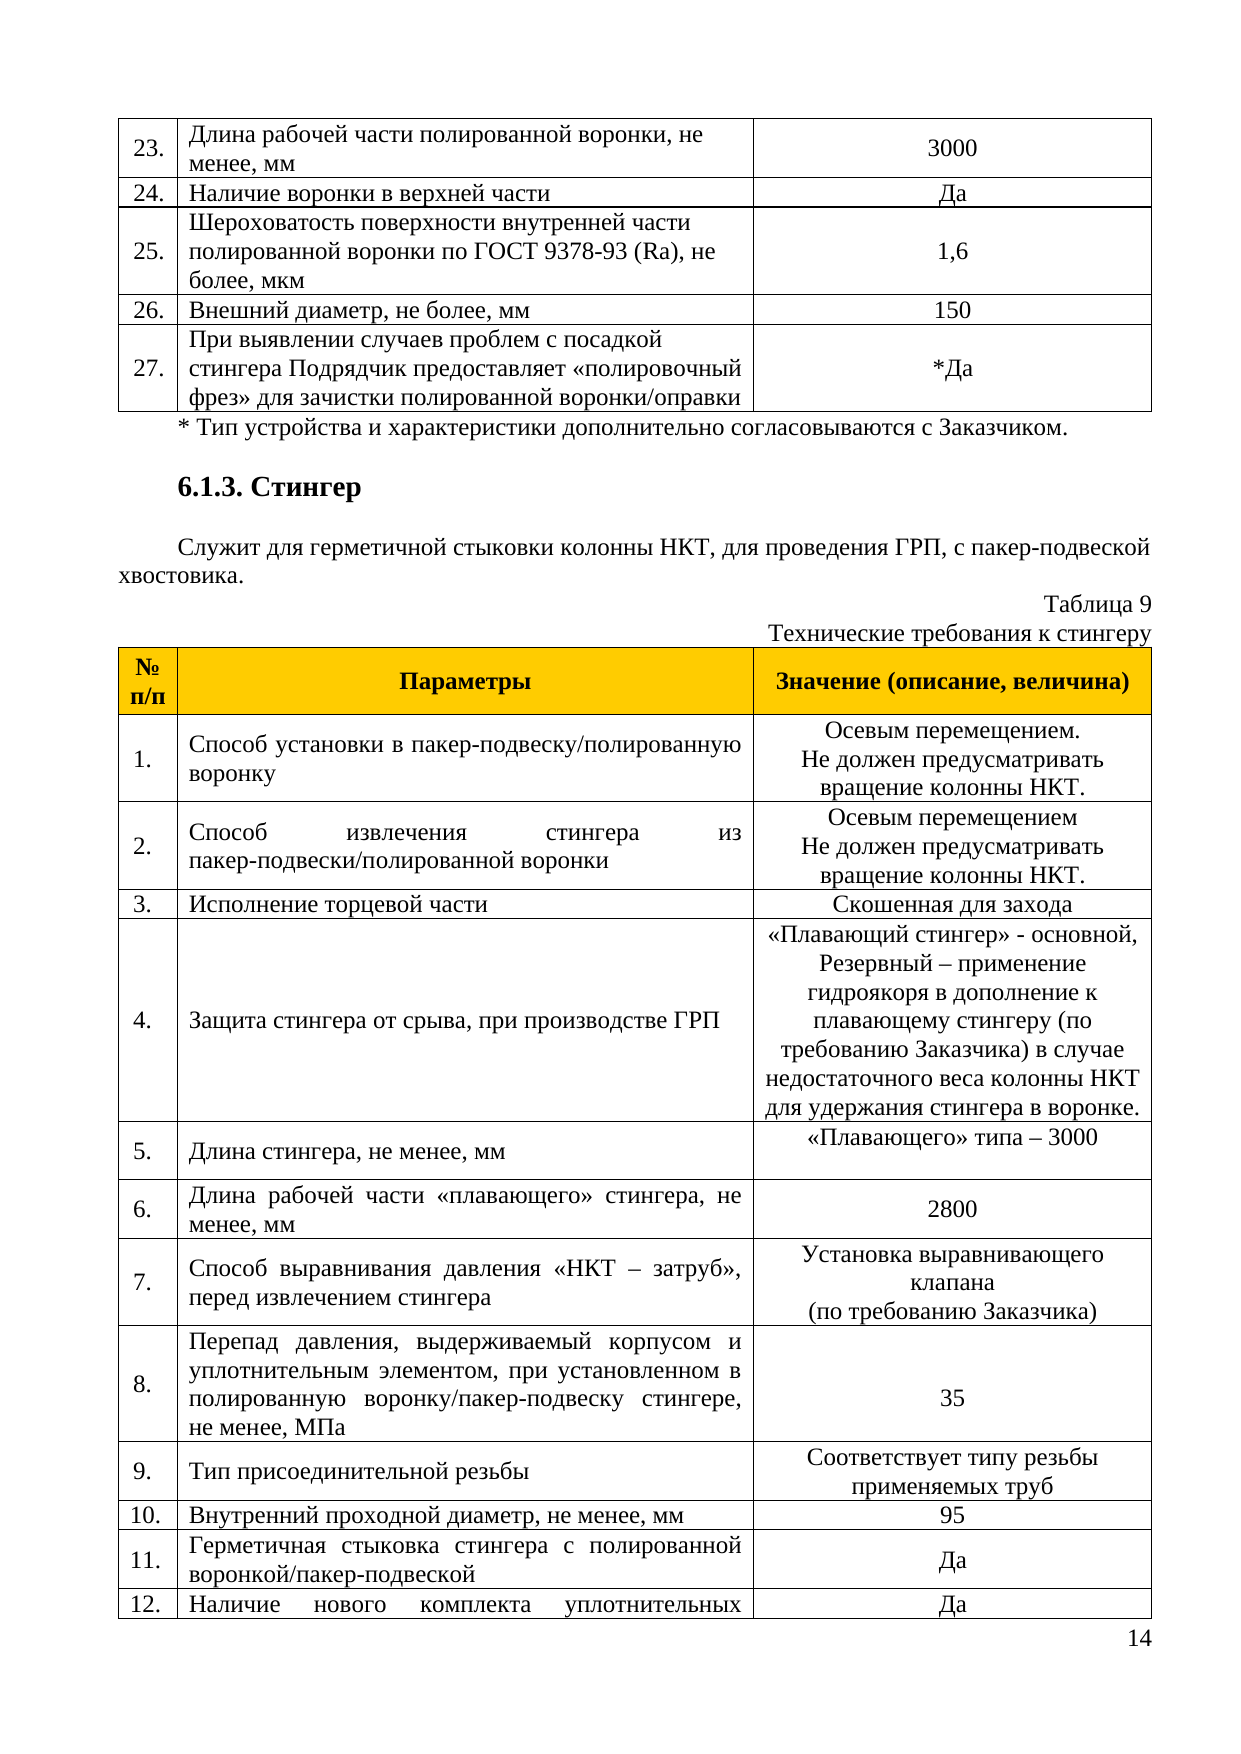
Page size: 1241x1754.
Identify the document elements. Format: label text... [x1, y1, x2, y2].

table_cell Исполнение торцевой части [178, 890, 753, 918]
table_cell [119, 208, 177, 294]
table_cell 1,6 [754, 208, 1151, 294]
table_cell [119, 1326, 177, 1441]
list Таблица 9 [118, 589, 1152, 618]
table_cell Осевым перемещением. Не должен предусматривать вращение колонны НКТ. [754, 715, 1151, 801]
table_cell При выявлении случаев проблем с посадкой стингера Подрядчик предоставляет «полировочный фрез» для зачистки полированной воронки/оправки [178, 325, 753, 411]
table_cell [119, 1530, 177, 1588]
table_header № п/п [119, 648, 177, 714]
table_cell Шероховатость поверхности внутренней части полированной воронки по ГОСТ 9378-93 (Ra), не более, мкм [178, 208, 753, 294]
table_cell Перепад давления, выдерживаемый корпусом и уплотнительным элементом, при установленном в полированную воронку/пакер-подвеску стингере, не менее, МПа [178, 1326, 753, 1441]
table_cell [119, 919, 177, 1121]
table_cell 95 [754, 1501, 1151, 1529]
table_cell Внутренний проходной диаметр, не менее, мм [178, 1501, 753, 1529]
table_cell «Плавающего» типа – 3000 [754, 1122, 1151, 1179]
text Служит для герметичной стыковки колонны НКТ, для проведения ГРП, с пакер-подвеской хвостовика. [118, 532, 1152, 589]
table_cell Длина рабочей части «плавающего» стингера, не менее, мм [178, 1180, 753, 1238]
table_cell [119, 890, 177, 918]
table_cell *Да [754, 325, 1151, 411]
table_cell Да [754, 1589, 1151, 1618]
list Технические требования к стингеру [118, 618, 1152, 647]
table_cell [119, 178, 177, 206]
table_cell Да [754, 1530, 1151, 1588]
table_cell Способ выравнивания давления «НКТ – затруб», перед извлечением стингера [178, 1239, 753, 1325]
table_cell Внешний диаметр, не более, мм [178, 295, 753, 323]
table_cell Способ извлечения стингера из пакер-подвески/полированной воронки [178, 802, 753, 888]
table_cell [178, 1589, 753, 1618]
table_cell 2800 [754, 1180, 1151, 1238]
table_header Значение (описание, величина) [754, 648, 1151, 714]
table_cell [119, 1180, 177, 1238]
table_cell [119, 1501, 177, 1529]
table_cell Скошенная для захода [754, 890, 1151, 918]
table_cell [119, 1442, 177, 1499]
table_cell Установка выравнивающего клапана (по требованию Заказчика) [754, 1239, 1151, 1325]
text * Тип устройства и характеристики дополнительно согласовываются с Заказчиком. [118, 412, 1152, 441]
table_cell [119, 1239, 177, 1325]
table_cell [119, 295, 177, 323]
table_cell Способ установки в пакер-подвеску/полированную воронку [178, 715, 753, 801]
table_cell Осевым перемещением Не должен предусматривать вращение колонны НКТ. [754, 802, 1151, 888]
subtitle 6.1.3. Стингер [177, 469, 1152, 503]
table_cell 150 [754, 295, 1151, 323]
table_cell [119, 1122, 177, 1179]
table_cell [119, 715, 177, 801]
table_cell Наличие воронки в верхней части [178, 178, 753, 206]
table_header Параметры [178, 648, 753, 714]
table_cell «Плавающий стингер» - основной, Резервный – применение гидроякоря в дополнение к плавающему стингеру (по требованию Заказчика) в случае недостаточного веса колонны НКТ для удержания стингера в воронке. [754, 919, 1151, 1121]
table_cell [119, 802, 177, 888]
table_cell [119, 325, 177, 411]
table_cell Герметичная стыковка стингера с полированной воронкой/пакер-подвеской [178, 1530, 753, 1588]
table_cell [119, 1589, 177, 1618]
table_cell Да [754, 178, 1151, 206]
table_cell Соответствует типу резьбы применяемых труб [754, 1442, 1151, 1499]
table_cell [119, 119, 177, 177]
table_cell 3000 [754, 119, 1151, 177]
table_cell Защита стингера от срыва, при производстве ГРП [178, 919, 753, 1121]
table_cell Длина стингера, не менее, мм [178, 1122, 753, 1179]
table_cell Длина рабочей части полированной воронки, не менее, мм [178, 119, 753, 177]
table_cell Тип присоединительной резьбы [178, 1442, 753, 1499]
table_cell 35 [754, 1326, 1151, 1441]
